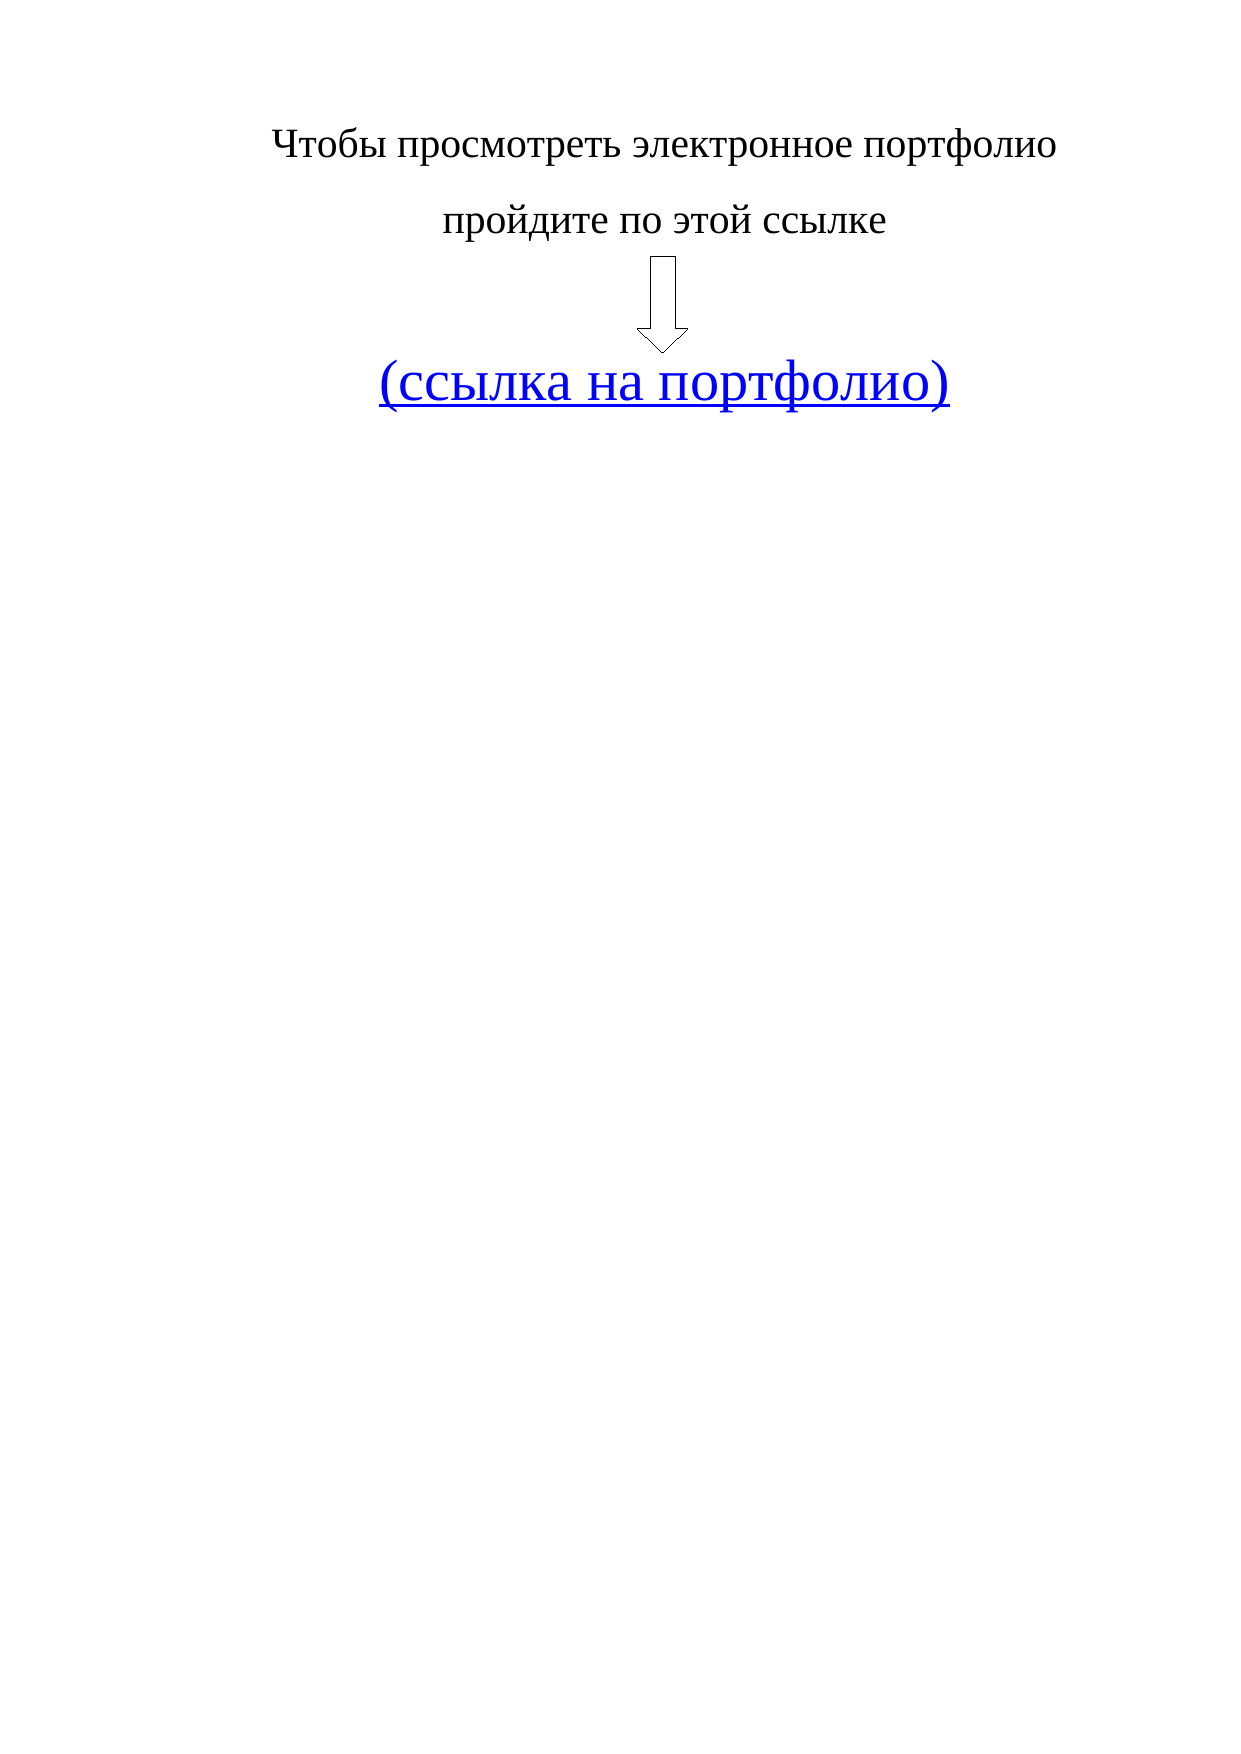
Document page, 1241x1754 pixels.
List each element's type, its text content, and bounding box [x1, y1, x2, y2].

text пройдите по этой ссылке [177, 194, 1152, 242]
text (ссылка на портфолио) [177, 346, 1152, 413]
text Чтобы просмотреть электронное портфолио [177, 118, 1152, 166]
